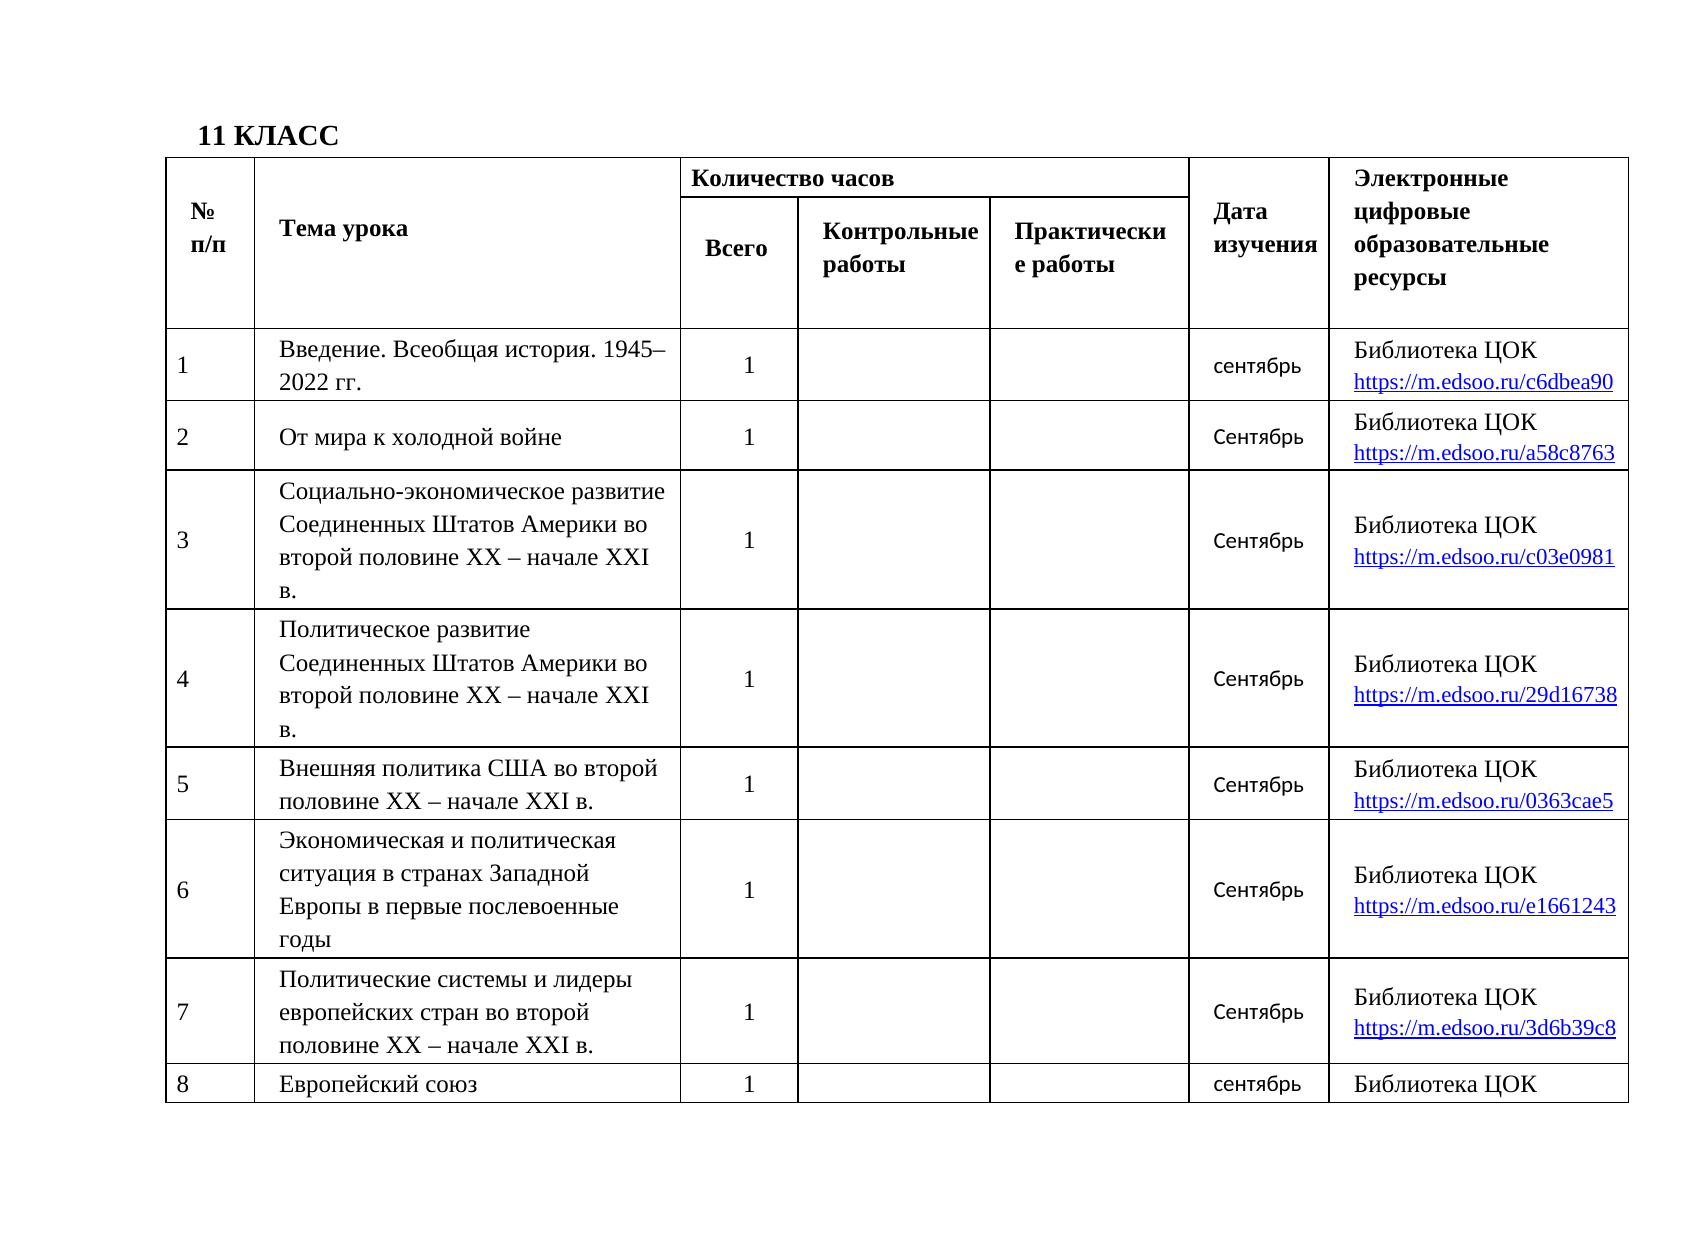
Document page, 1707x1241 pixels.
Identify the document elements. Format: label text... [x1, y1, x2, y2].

table_cell Библиотека ЦОК https://m.edsoo.ru/0363cae5 [1330, 748, 1628, 819]
table_cell Внешняя политика США во второй половине XX – начале XXI в. [255, 748, 680, 819]
table_cell От мира к холодной войне [255, 401, 680, 469]
table_cell [799, 820, 989, 957]
table_cell Введение. Всеобщая история. 1945–2022 гг. [255, 329, 680, 400]
table_header Электронные цифровые образовательные ресурсы [1330, 158, 1628, 327]
table_cell [991, 1064, 1188, 1102]
table_cell Контрольные работы [799, 198, 989, 327]
table_cell 1 [681, 329, 797, 400]
table_cell Сентябрь [1190, 748, 1328, 819]
table_cell [991, 820, 1188, 957]
table_cell сентябрь [1190, 1064, 1328, 1102]
table_cell Библиотека ЦОК https://m.edsoo.ru/c6dbea90 [1330, 329, 1628, 400]
table_cell Сентябрь [1190, 401, 1328, 469]
table_cell 1 [681, 1064, 797, 1102]
table_header Тема урока [255, 158, 680, 327]
table_cell Библиотека ЦОК https://m.edsoo.ru/e1661243 [1330, 820, 1628, 957]
table_cell [991, 329, 1188, 400]
table_cell Политическое развитие Соединенных Штатов Америки во второй половине XX – начале XXI в. [255, 610, 680, 746]
table_cell Сентябрь [1190, 471, 1328, 608]
table_cell Сентябрь [1190, 959, 1328, 1062]
table_cell 1 [681, 401, 797, 469]
table_cell 1 [681, 471, 797, 608]
table_cell 1 [681, 820, 797, 957]
table_cell Библиотека ЦОК https://m.edsoo.ru/a58c8763 [1330, 401, 1628, 469]
table_cell [991, 610, 1188, 746]
table_cell Сентябрь [1190, 820, 1328, 957]
table_cell 1 [681, 959, 797, 1062]
table_cell 5 [167, 748, 254, 819]
table_cell Библиотека ЦОК https://m.edsoo.ru/c03e0981 [1330, 471, 1628, 608]
table_cell [991, 401, 1188, 469]
table_cell [991, 748, 1188, 819]
table_cell Сентябрь [1190, 610, 1328, 746]
table_cell [799, 1064, 989, 1102]
text 11 КЛАСС [190, 118, 1618, 152]
table_cell Всего [681, 198, 797, 327]
table_cell 8 [167, 1064, 254, 1102]
table_header № п/п [167, 158, 254, 327]
table_cell [991, 471, 1188, 608]
table_cell [799, 748, 989, 819]
table_cell 4 [167, 610, 254, 746]
table_cell сентябрь [1190, 329, 1328, 400]
table_cell [799, 401, 989, 469]
table_cell [799, 610, 989, 746]
table_cell [799, 959, 989, 1062]
table_cell [799, 329, 989, 400]
table_cell 7 [167, 959, 254, 1062]
table_cell 2 [167, 401, 254, 469]
table_cell 1 [167, 329, 254, 400]
table_cell 1 [681, 610, 797, 746]
table_cell 3 [167, 471, 254, 608]
table_cell 1 [681, 748, 797, 819]
table_header Количество часов [681, 158, 1188, 196]
table_cell Политические системы и лидеры европейских стран во второй половине XX – начале XXI в. [255, 959, 680, 1062]
table_cell Практические работы [991, 198, 1188, 327]
table_cell Экономическая и политическая ситуация в странах Западной Европы в первые послевоенные годы [255, 820, 680, 957]
table_cell [799, 471, 989, 608]
table_cell 6 [167, 820, 254, 957]
table_cell [991, 959, 1188, 1062]
table_cell Библиотека ЦОК https://m.edsoo.ru/3d6b39c8 [1330, 959, 1628, 1062]
table_cell Европейский союз [255, 1064, 680, 1102]
table_cell Библиотека ЦОК https://m.edsoo.ru/29d16738 [1330, 610, 1628, 746]
table_cell Социально-экономическое развитие Соединенных Штатов Америки во второй половине XX – начале XXI в. [255, 471, 680, 608]
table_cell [1330, 1064, 1628, 1102]
table_header Дата изучения [1190, 158, 1328, 327]
